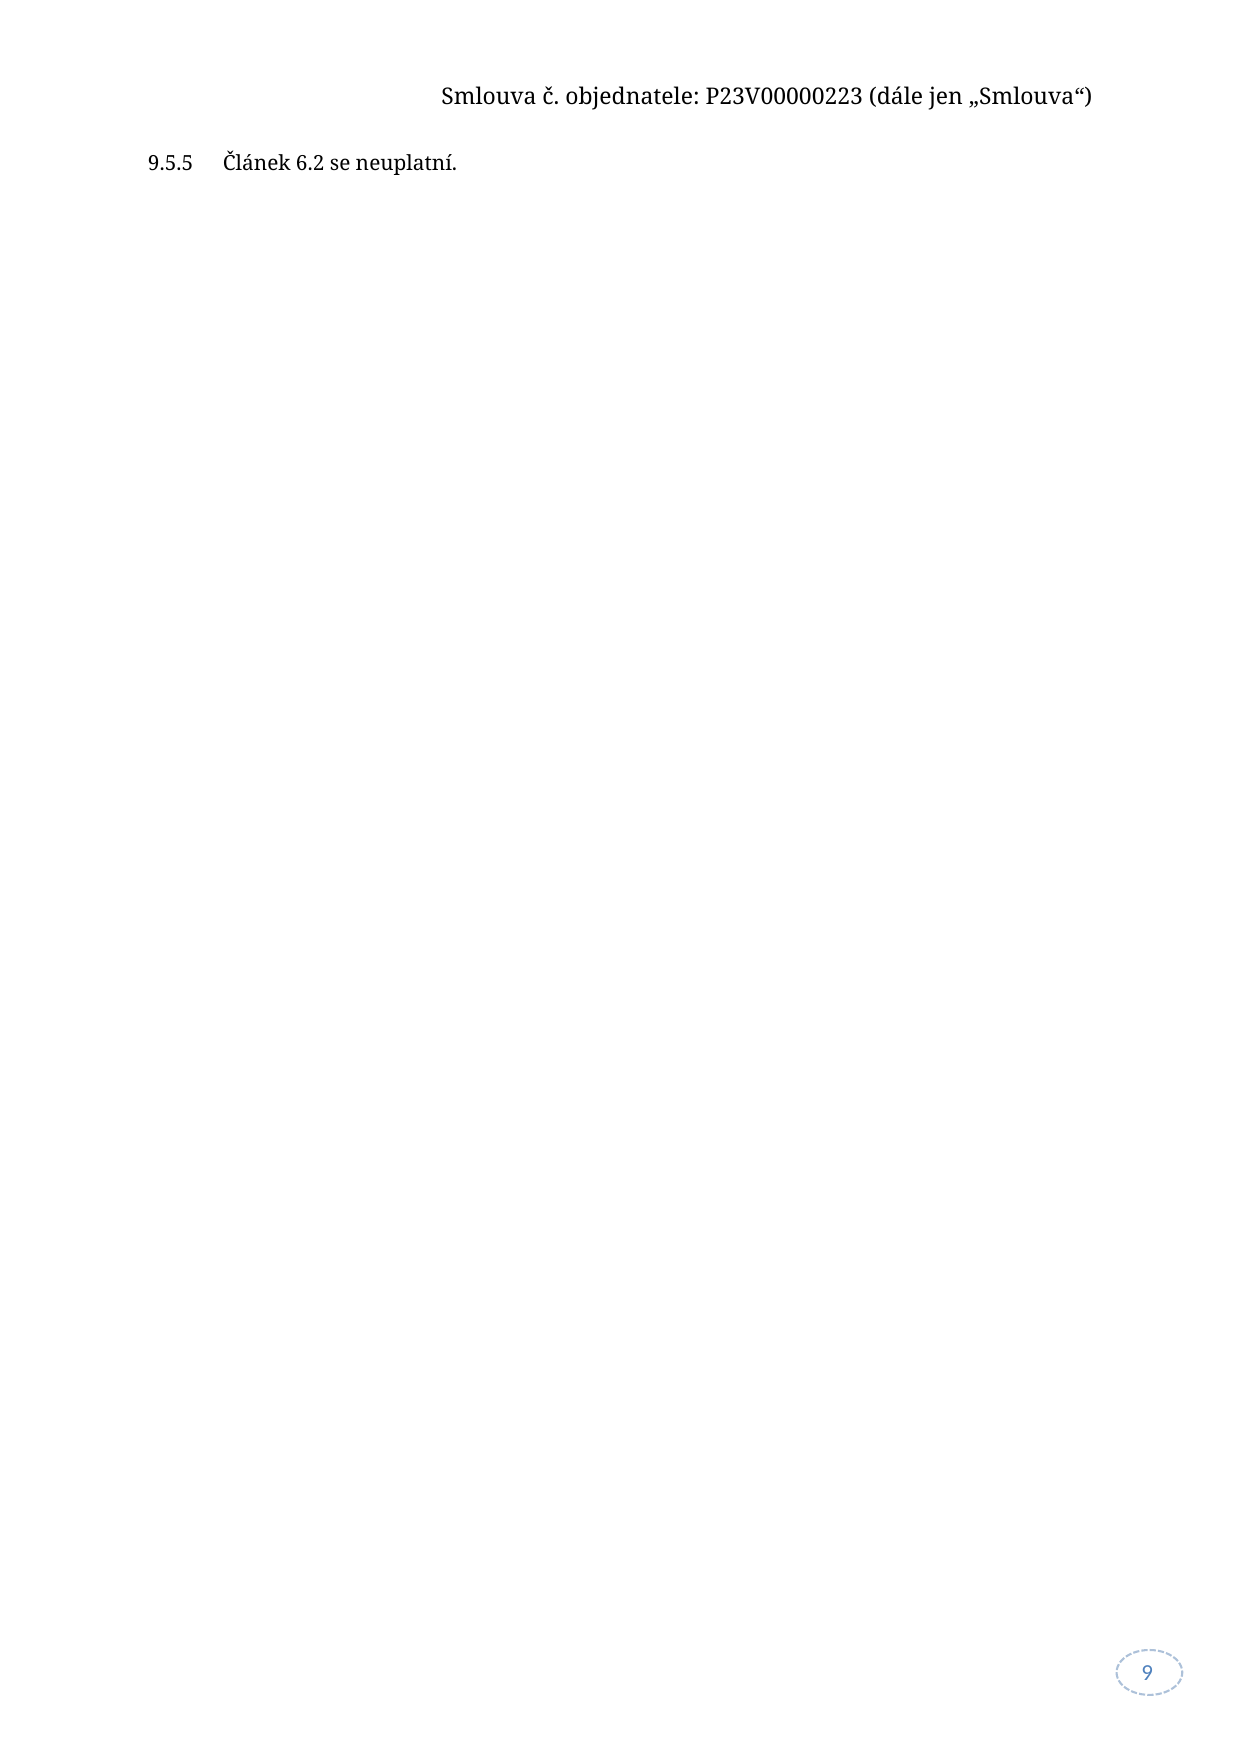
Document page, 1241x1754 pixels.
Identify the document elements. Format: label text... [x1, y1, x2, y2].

list Článek 6.2 se neuplatní. [148, 148, 1093, 176]
